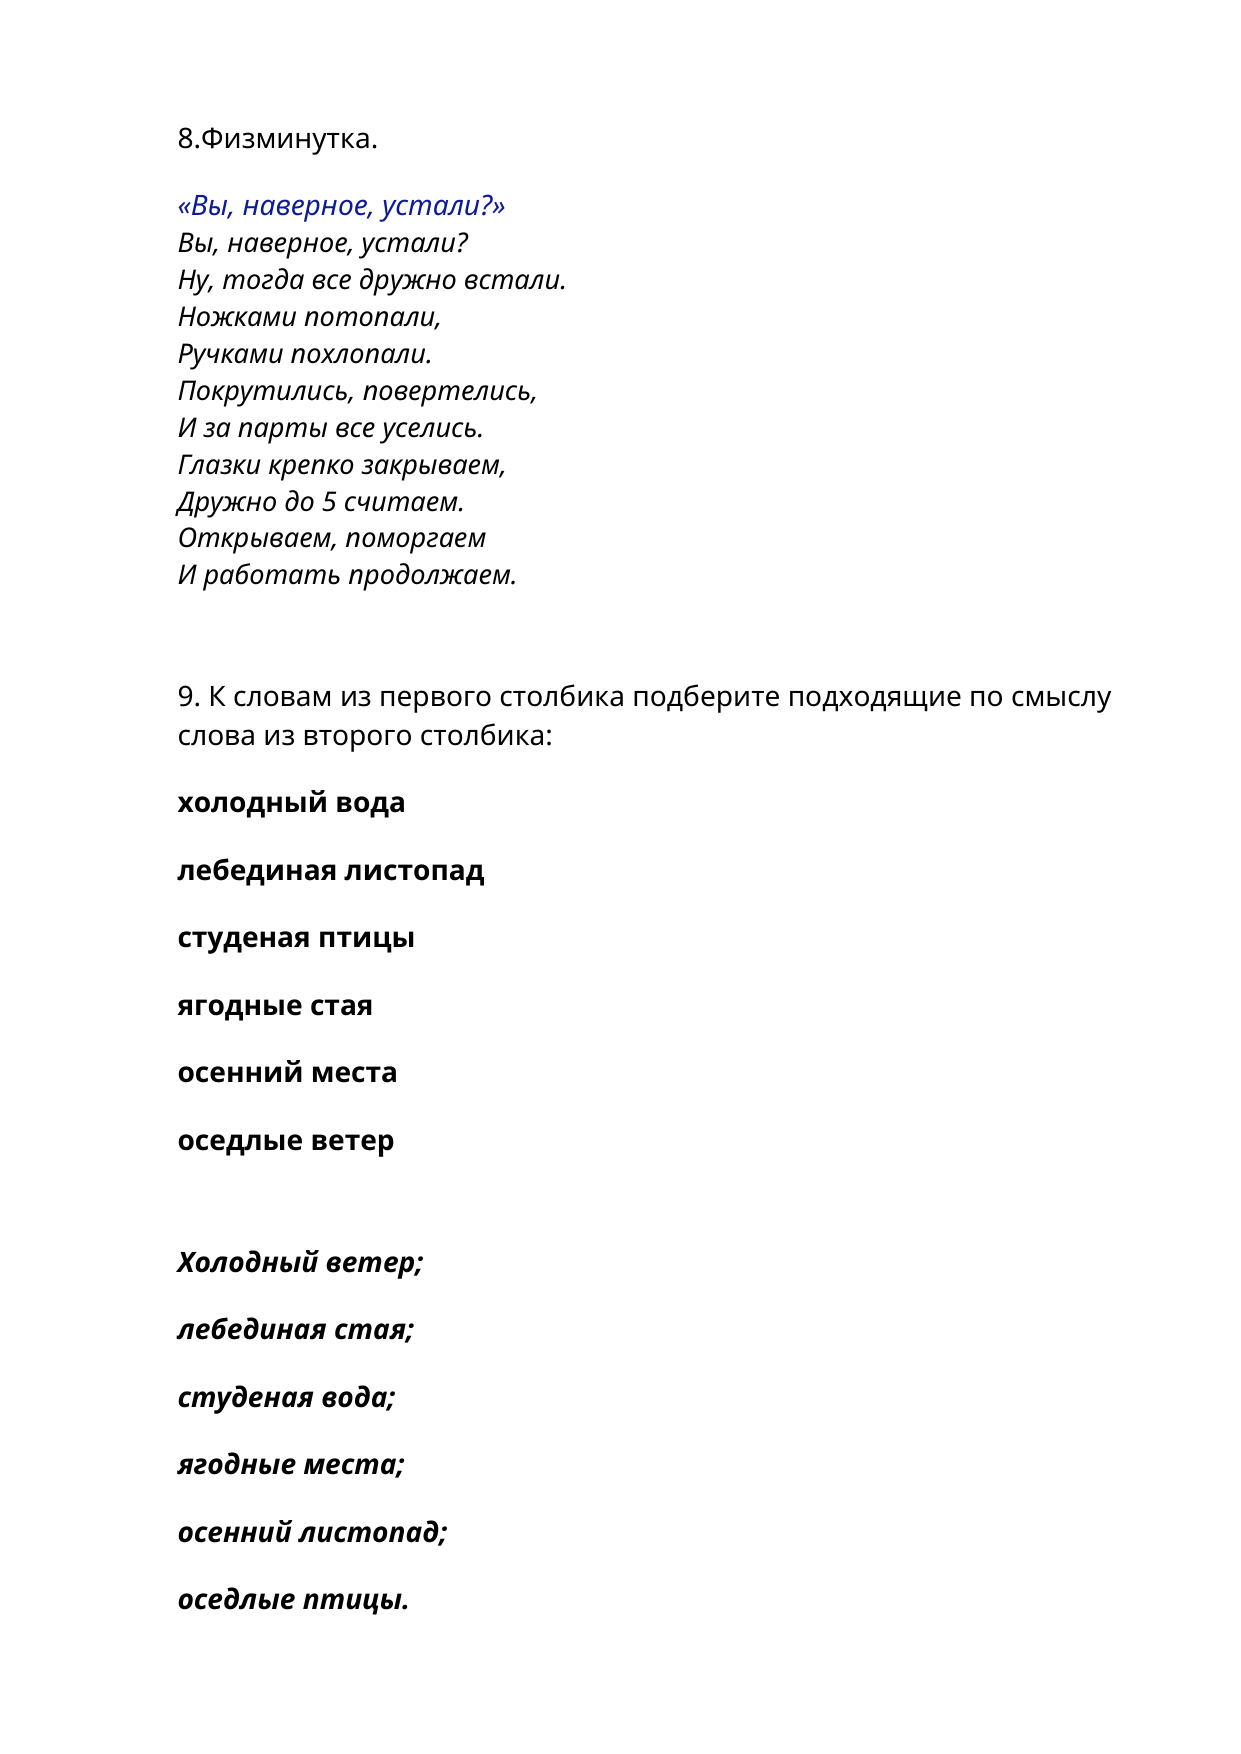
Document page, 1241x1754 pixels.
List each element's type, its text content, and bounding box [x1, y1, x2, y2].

text оседлые ветер [177, 1120, 1152, 1158]
text Холодный ветер; [177, 1242, 1152, 1280]
text студеная птицы [177, 917, 1152, 956]
text осенний места [177, 1052, 1152, 1091]
text 8.Физминутка. [177, 118, 1152, 156]
text лебединая листопад [177, 850, 1152, 888]
text студеная вода; [177, 1377, 1152, 1415]
text «Вы, наверное, устали?» Вы, наверное, устали? Ну, тогда все дружно встали. Ножками потопали, Ручками похлопали. Покрутились, повертелись, И за парты все уселись. Глазки крепко закрываем, Дружно до 5 считаем. Открываем, поморгаем И работать продолжаем. [177, 186, 1152, 593]
text оседлые птицы. [177, 1579, 1152, 1618]
text ягодные места; [177, 1444, 1152, 1483]
text ягодные стая [177, 985, 1152, 1023]
text осенний листопад; [177, 1512, 1152, 1550]
text холодный вода [177, 782, 1152, 821]
text лебединая стая; [177, 1309, 1152, 1348]
text 9. К словам из первого столбика подберите подходящие по смыслу слова из второго столбика: [177, 677, 1152, 753]
